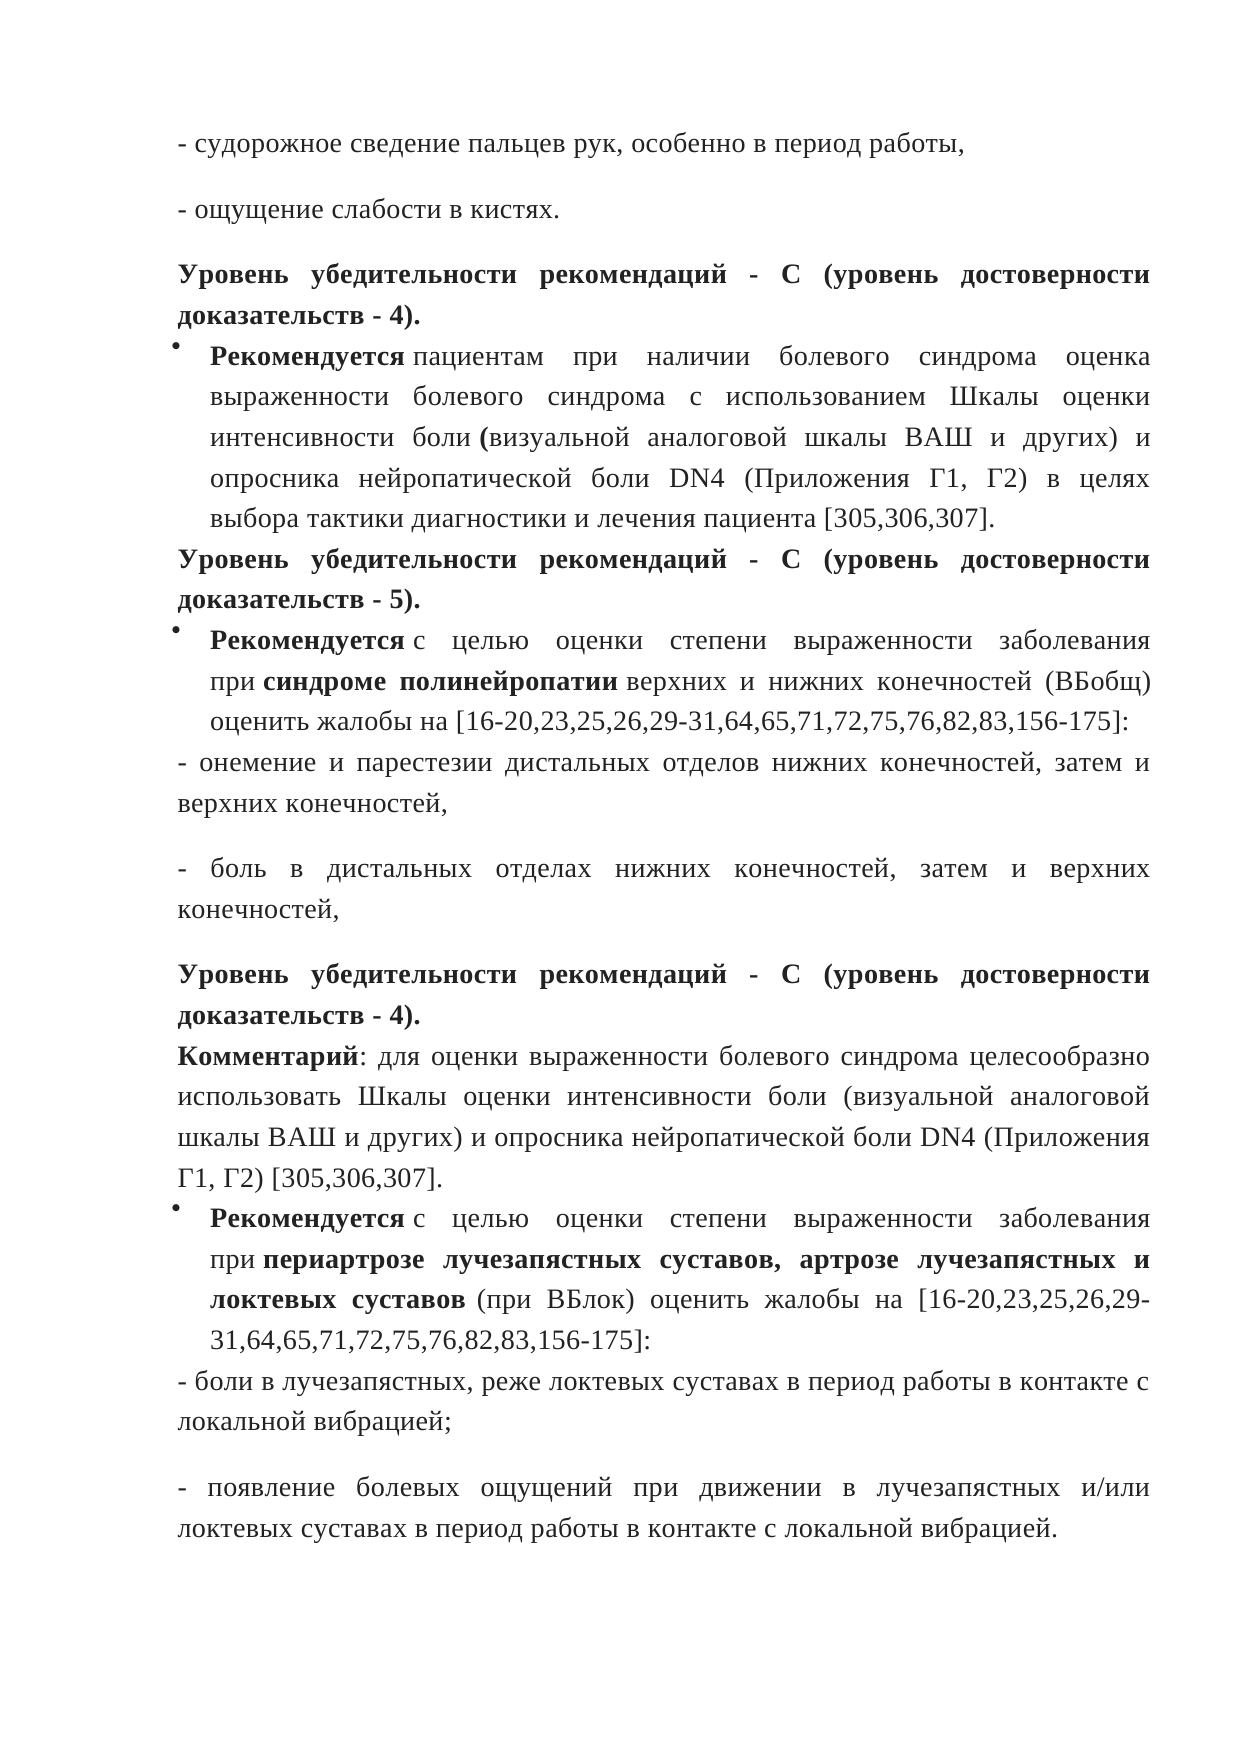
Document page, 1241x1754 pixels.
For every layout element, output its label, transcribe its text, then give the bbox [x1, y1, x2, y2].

text Уровень убедительности рекомендаций - C (уровень достоверности доказательств - 5). [177, 534, 1152, 615]
text - появление болевых ощущений при движении в лучезапястных и/или локтевых суставах в период работы в контакте с локальной вибрацией. [177, 1462, 1152, 1543]
text Комментарий: для оценки выраженности болевого синдрома целесообразно использовать Шкалы оценки интенсивности боли (визуальной аналоговой шкалы ВАШ и других) и опросника нейропатической боли DN4 (Приложения Г1, Г2) [305,306,307]. [177, 1031, 1152, 1193]
text - судорожное сведение пальцев рук, особенно в период работы, [177, 118, 1152, 159]
list Рекомендуется пациентам при наличии болевого синдрома оценка выраженности болевого синдрома с использованием Шкалы оценки интенсивности боли (визуальной аналоговой шкалы ВАШ и других) и опросника нейропатической боли DN4 (Приложения Г1, Г2) в целях выбора тактики диагностики и лечения пациента [305,306,307]. [172, 331, 1152, 534]
text - боль в дистальных отделах нижних конечностей, затем и верхних конечностей, [177, 843, 1152, 924]
text - онемение и парестезии дистальных отделов нижних конечностей, затем и верхних конечностей, [177, 737, 1152, 818]
list Рекомендуется с целью оценки степени выраженности заболевания при синдроме полинейропатии верхних и нижних конечностей (ВБобщ) оценить жалобы на [16-20,23,25,26,29-31,64,65,71,72,75,76,82,83,156-175]: [172, 615, 1152, 737]
list Рекомендуется с целью оценки степени выраженности заболевания при периартрозе лучезапястных суставов, артрозе лучезапястных и локтевых суставов (при ВБлок) оценить жалобы на [16-20,23,25,26,29-31,64,65,71,72,75,76,82,83,156-175]: [172, 1193, 1152, 1356]
text - ощущение слабости в кистях. [177, 184, 1152, 224]
text Уровень убедительности рекомендаций - C (уровень достоверности доказательств - 4). [177, 949, 1152, 1031]
text - боли в лучезапястных, реже локтевых суставах в период работы в контакте с локальной вибрацией; [177, 1356, 1152, 1437]
text Уровень убедительности рекомендаций - C (уровень достоверности доказательств - 4). [177, 249, 1152, 331]
